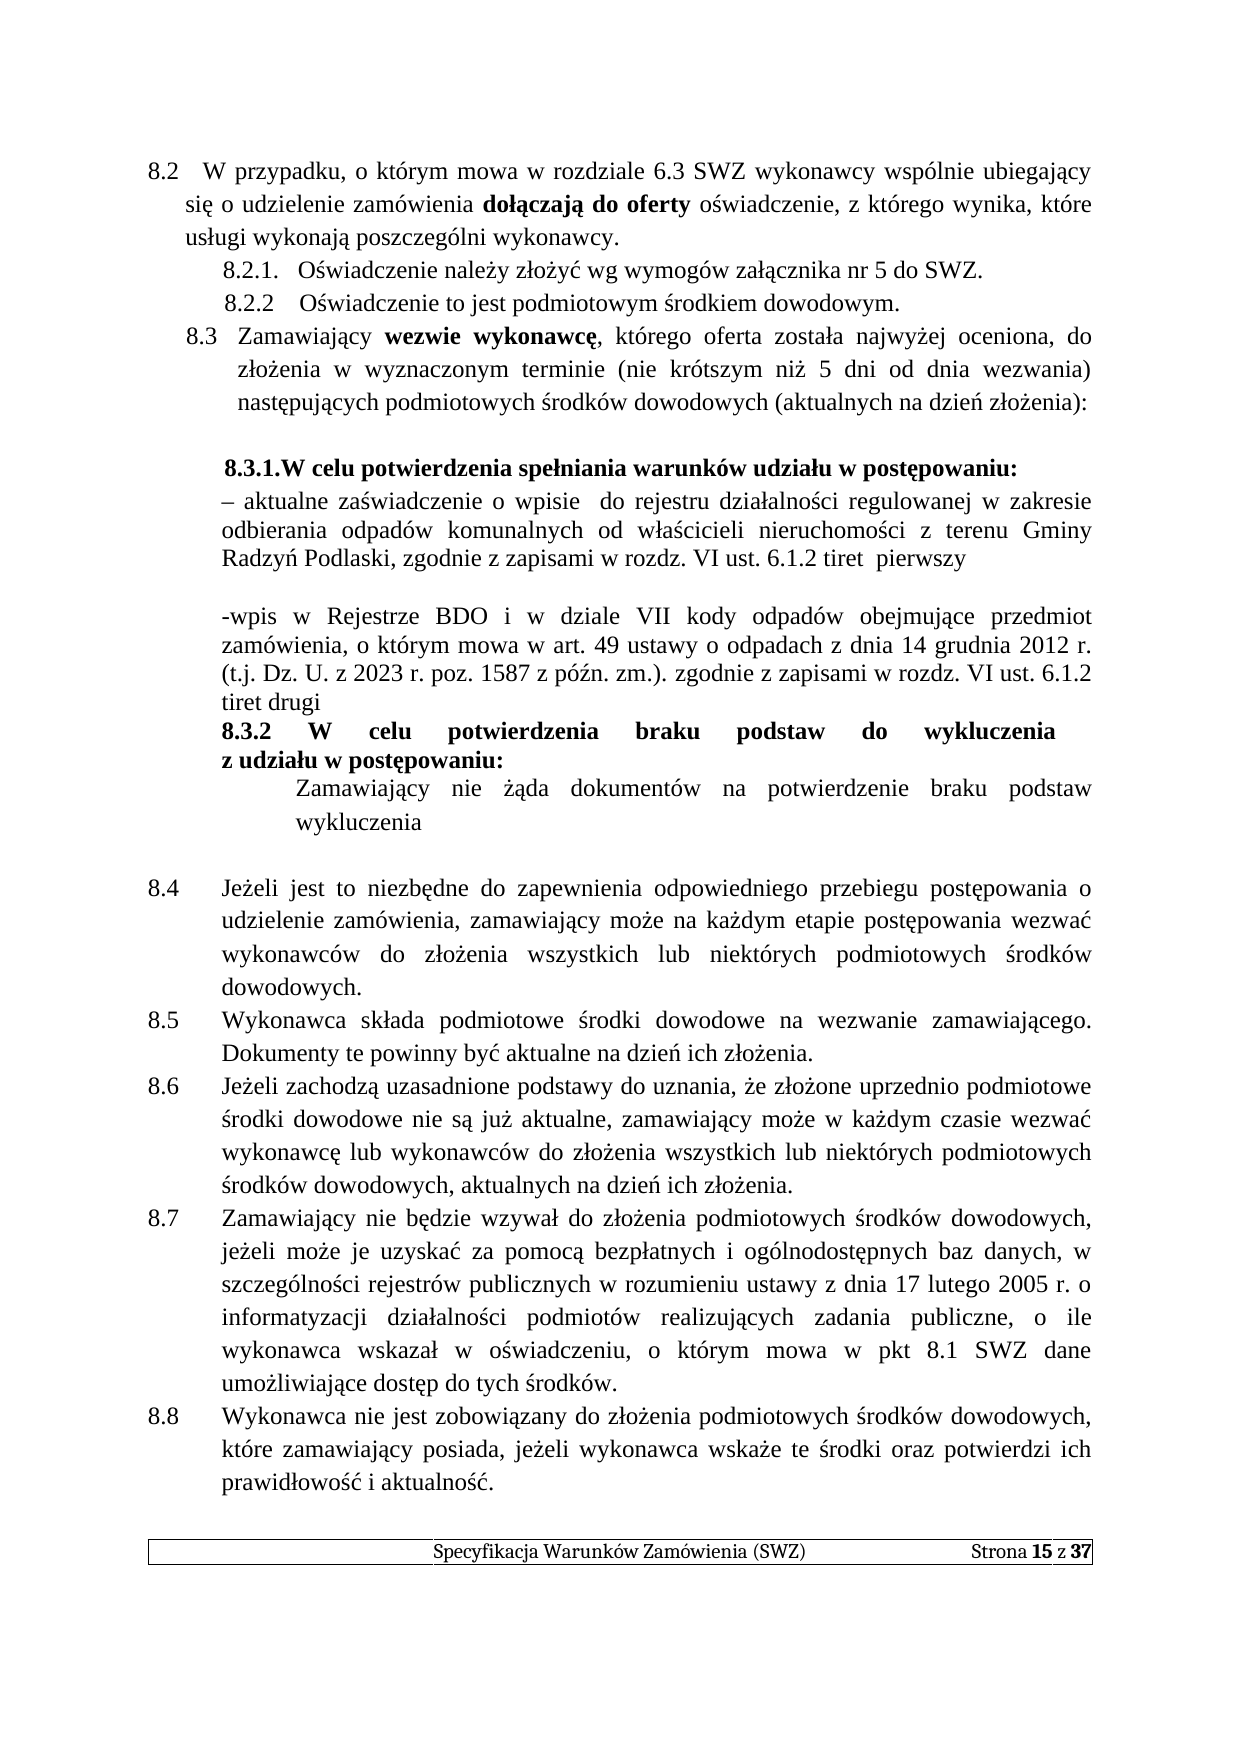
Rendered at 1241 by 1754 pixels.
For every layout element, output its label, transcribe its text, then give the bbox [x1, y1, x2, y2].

list Zamawiający nie będzie wzywał do złożenia podmiotowych środków dowodowych, jeżeli może je uzyskać za pomocą bezpłatnych i ogólnodostępnych baz danych, w szczególności rejestrów publicznych w rozumieniu ustawy z dnia 17 lutego 2005 r. o informatyzacji działalności podmiotów realizujących zadania publiczne, o ile wykonawca wskazał w oświadczeniu, o którym mowa w pkt 8.1 SWZ dane umożliwiające dostęp do tych środków. [148, 1203, 1093, 1397]
list Jeżeli zachodzą uzasadnione podstawy do uznania, że złożone uprzednio podmiotowe środki dowodowe nie są już aktualne, zamawiający może w każdym czasie wezwać wykonawcę lub wykonawców do złożenia wszystkich lub niektórych podmiotowych środków dowodowych, aktualnych na dzień ich złożenia. [148, 1071, 1093, 1198]
list 8.3.1.W celu potwierdzenia spełniania warunków udziału w postępowaniu: [224, 453, 1093, 482]
list Wykonawca składa podmiotowe środki dowodowe na wezwanie zamawiającego. Dokumenty te powinny być aktualne na dzień ich złożenia. [148, 1005, 1093, 1066]
text – aktualne zaświadczenie o wpisie do rejestru działalności regulowanej w zakresie odbierania odpadów komunalnych od właścicieli nieruchomości z terenu Gminy Radzyń Podlaski, zgodnie z zapisami w rozdz. VI ust. 6.1.2 tiret pierwszy [221, 486, 1093, 572]
list Zamawiający wezwie wykonawcę, którego oferta została najwyżej oceniona, do złożenia w wyznaczonym terminie (nie krótszym niż 5 dni od dnia wezwania) następujących podmiotowych środków dowodowych (aktualnych na dzień złożenia): [186, 321, 1093, 416]
text 8.3.2 W celu potwierdzenia braku podstaw do wykluczenia z udziału w postępowaniu: [221, 716, 1093, 773]
list Jeżeli jest to niezbędne do zapewnienia odpowiedniego przebiegu postępowania o udzielenie zamówienia, zamawiający może na każdym etapie postępowania wezwać wykonawców do złożenia wszystkich lub niektórych podmiotowych środków dowodowych. [148, 873, 1093, 1000]
list W przypadku, o którym mowa w rozdziale 6.3 SWZ wykonawcy wspólnie ubiegający się o udzielenie zamówienia dołączają do oferty oświadczenie, z którego wynika, które usługi wykonają poszczególni wykonawcy. [148, 156, 1093, 251]
list Oświadczenie należy złożyć wg wymogów załącznika nr 5 do SWZ. [223, 255, 1093, 284]
list Zamawiający nie żąda dokumentów na potwierdzenie braku podstaw wykluczenia [295, 773, 1093, 835]
list Wykonawca nie jest zobowiązany do złożenia podmiotowych środków dowodowych, które zamawiający posiada, jeżeli wykonawca wskaże te środki oraz potwierdzi ich prawidłowość i aktualność. [148, 1401, 1093, 1496]
list Oświadczenie to jest podmiotowym środkiem dowodowym. [224, 288, 1093, 317]
text -wpis w Rejestrze BDO i w dziale VII kody odpadów obejmujące przedmiot zamówienia, o którym mowa w art. 49 ustawy o odpadach z dnia 14 grudnia 2012 r. (t.j. Dz. U. z 2023 r. poz. 1587 z późn. zm.). zgodnie z zapisami w rozdz. VI ust. 6.1.2 tiret drugi [221, 601, 1093, 716]
